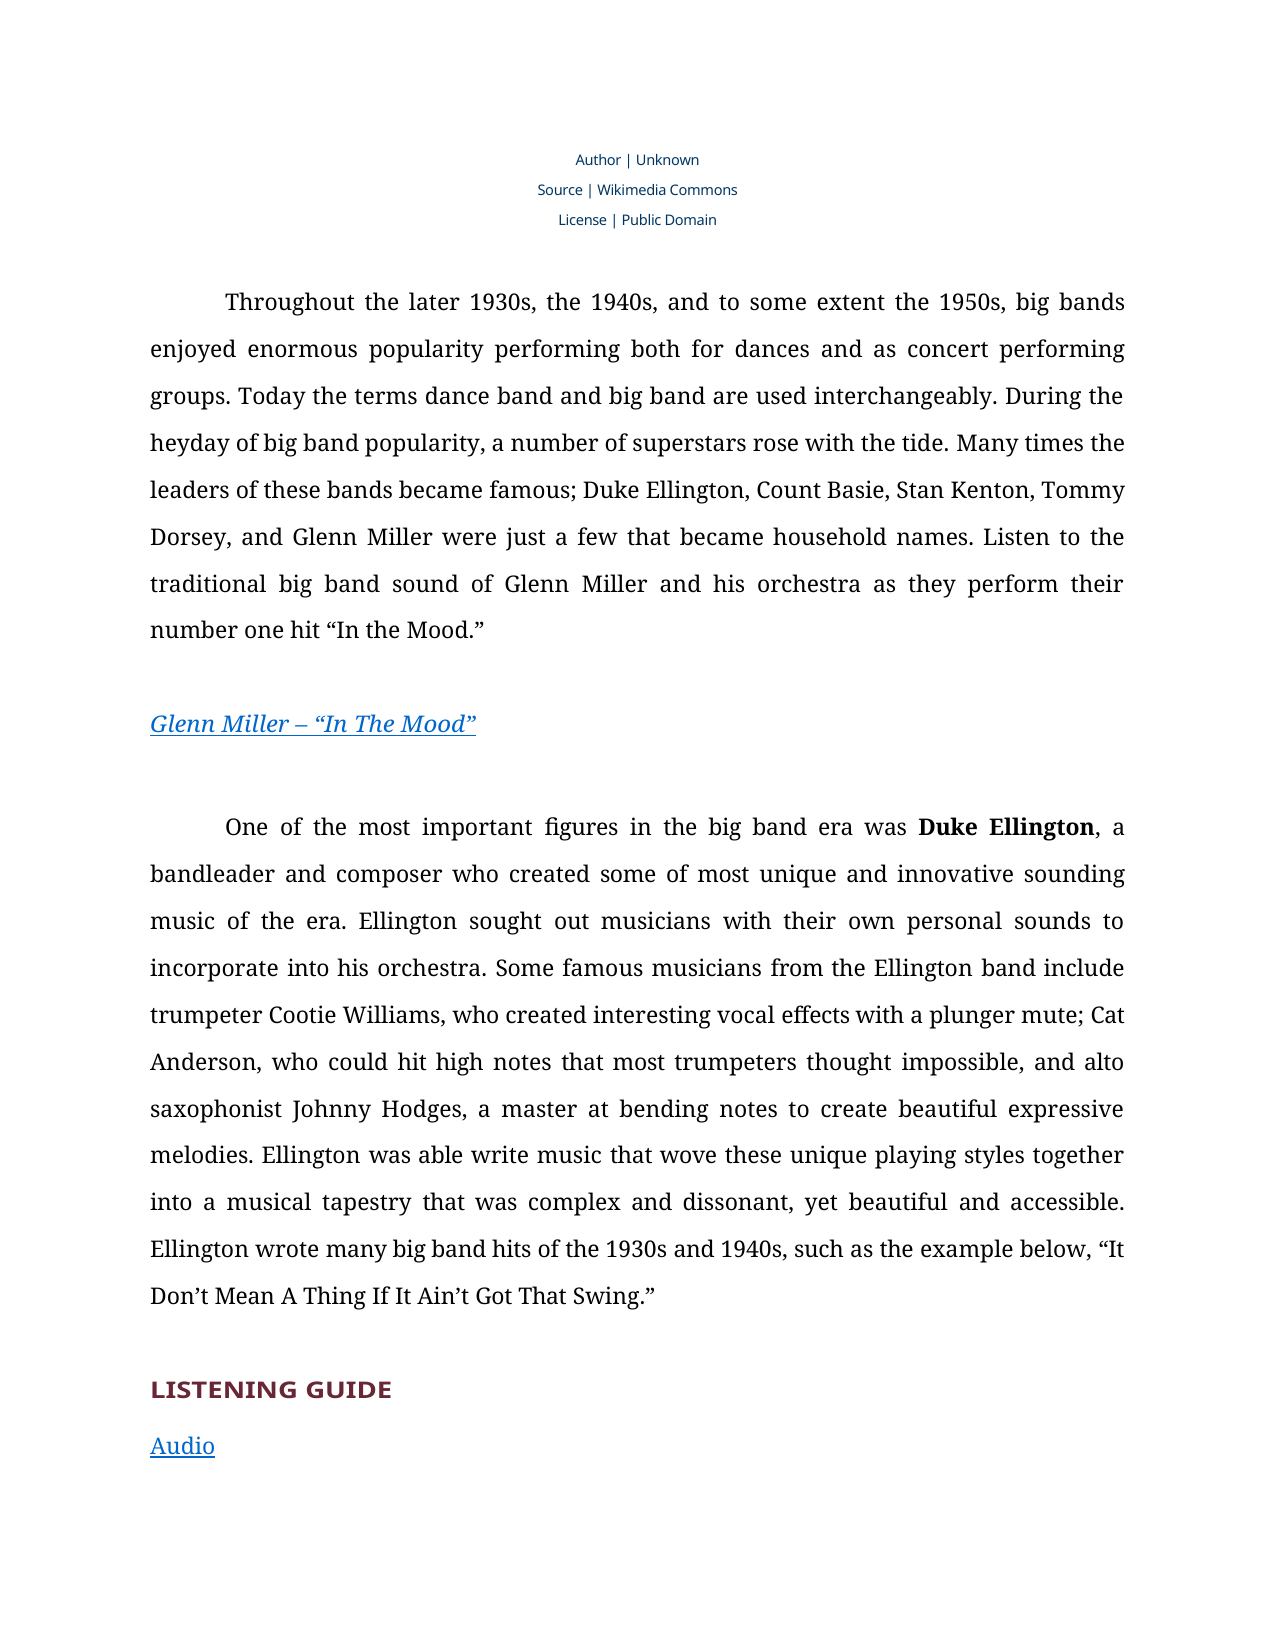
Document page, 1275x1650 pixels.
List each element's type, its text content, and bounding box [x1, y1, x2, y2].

text Source | Wikimedia Commons [150, 180, 1125, 200]
subtitle Glenn Miller – “In The Mood” [150, 708, 1125, 739]
text License | Public Domain [150, 209, 1125, 229]
text Throughout the later 1930s, the 1940s, and to some extent the 1950s, big bands enjoyed enormous popularity performing both for dances and as concert performing groups. Today the terms dance band and big band are used interchangeably. During the heyday of big band popularity, a number of superstars rose with the tide. Many times the leaders of these bands became famous; Duke Ellington, Count Basie, Stan Kenton, Tommy Dorsey, and Glenn Miller were just a few that became household names. Listen to the traditional big band sound of Glenn Miller and his orchestra as they perform their number one hit “In the Mood.” [150, 286, 1125, 646]
text Author | Unknown [150, 150, 1125, 170]
text Audio [150, 1430, 1125, 1461]
text One of the most important figures in the big band era was Duke Ellington, a bandleader and composer who created some of most unique and innovative sounding music of the era. Ellington sought out musicians with their own personal sounds to incorporate into his orchestra. Some famous musicians from the Ellington band include trumpeter Cootie Williams, who created interesting vocal effects with a plunger mute; Cat Anderson, who could hit high notes that most trumpeters thought impossible, and alto saxophonist Johnny Hodges, a master at bending notes to create beautiful expressive melodies. Ellington was able write music that wove these unique playing styles together into a musical tapestry that was complex and dissonant, yet beautiful and accessible. Ellington wrote many big band hits of the 1930s and 1940s, such as the example below, “It Don’t Mean A Thing If It Ain’t Got That Swing.” [150, 811, 1125, 1311]
subtitle LISTENING GUIDE [150, 1374, 1125, 1405]
